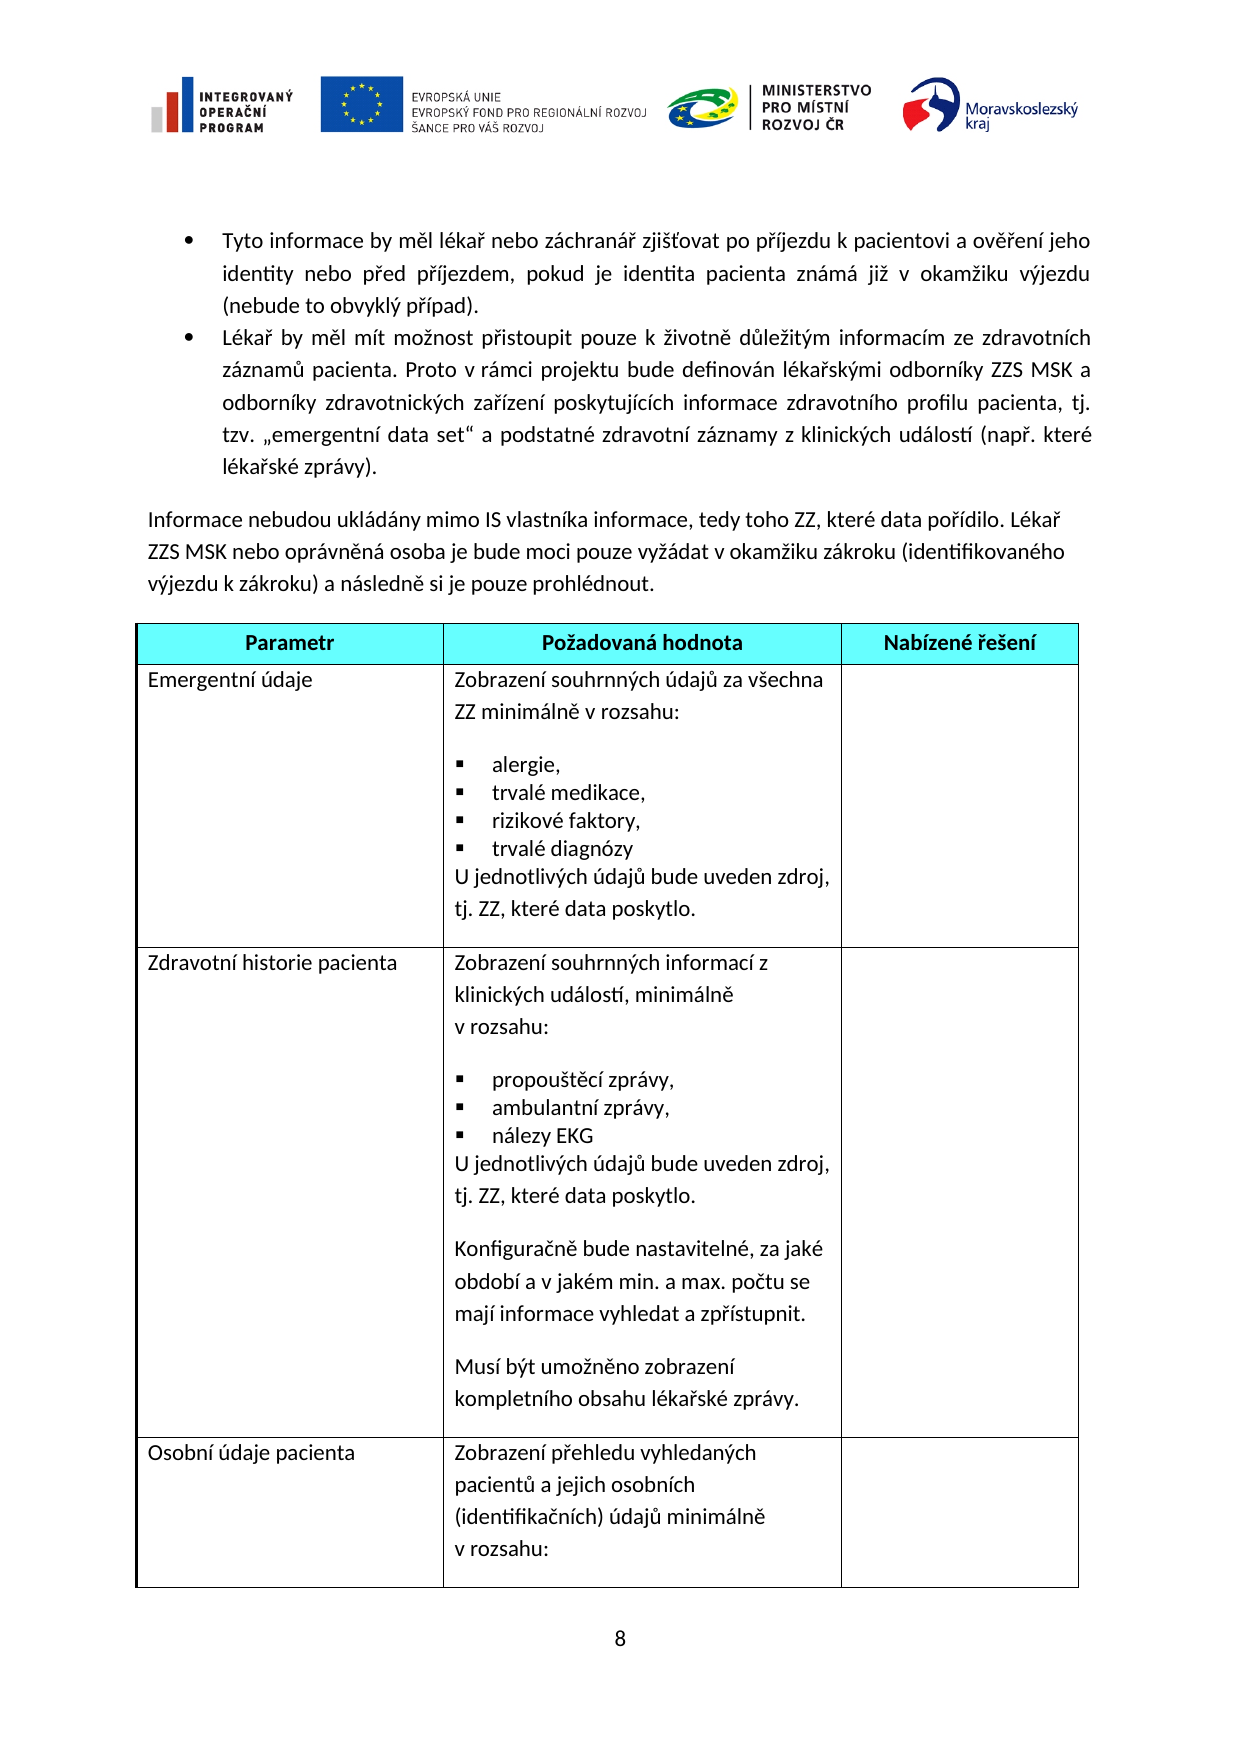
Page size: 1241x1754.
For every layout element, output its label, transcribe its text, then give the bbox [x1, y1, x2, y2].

table_cell [842, 948, 1078, 1437]
table_cell [842, 1438, 1078, 1587]
table_header Požadovaná hodnota [444, 624, 841, 664]
picture [147, 73, 1092, 143]
list Lékař by měl mít možnost přistoupit pouze k životně důležitým informacím ze zdravotních záznamů pacienta. Proto v rámci projektu bude definován lékařskými odborníky ZZS MSK a odborníky zdravotnických zařízení poskytujících informace zdravotního profilu pacienta, tj. tzv. „emergentní data set“ a podstatné zdravotní záznamy z klinických událostí (např. které lékařské zprávy). [185, 323, 1092, 480]
text Informace nebudou ukládány mimo IS vlastníka informace, tedy toho ZZ, které data pořídilo. Lékař ZZS MSK nebo oprávněná osoba je bude moci pouze vyžádat v okamžiku zákroku (identifikovaného výjezdu k zákroku) a následně si je pouze prohlédnout. [148, 505, 1092, 597]
table_cell [842, 665, 1078, 947]
table_header Nabízené řešení [842, 624, 1078, 664]
table_cell Emergentní údaje [138, 665, 443, 947]
table_cell Zdravotní historie pacienta [138, 948, 443, 1437]
list Tyto informace by měl lékař nebo záchranář zjišťovat po příjezdu k pacientovi a ověření jeho identity nebo před příjezdem, pokud je identita pacienta známá již v okamžiku výjezdu (nebude to obvyklý případ). [185, 227, 1092, 319]
table_cell Osobní údaje pacienta [138, 1438, 443, 1587]
table_cell Zobrazení souhrnných informací z klinických událostí, minimálně v rozsahu: propouštěcí zprávy, ambulantní zprávy, nálezy EKG U jednotlivých údajů bude uveden zdroj, tj. ZZ, které data poskytlo. Konfiguračně bude nastavitelné, za jaké období a v jakém min. a max. počtu se mají informace vyhledat a zpřístupnit. Musí být umožněno zobrazení kompletního obsahu lékařské zprávy. [444, 948, 841, 1437]
table_cell Zobrazení souhrnných údajů za všechna ZZ minimálně v rozsahu: alergie, trvalé medikace, rizikové faktory, trvalé diagnózy U jednotlivých údajů bude uveden zdroj, tj. ZZ, které data poskytlo. [444, 665, 841, 947]
table_header Parametr [138, 624, 443, 664]
